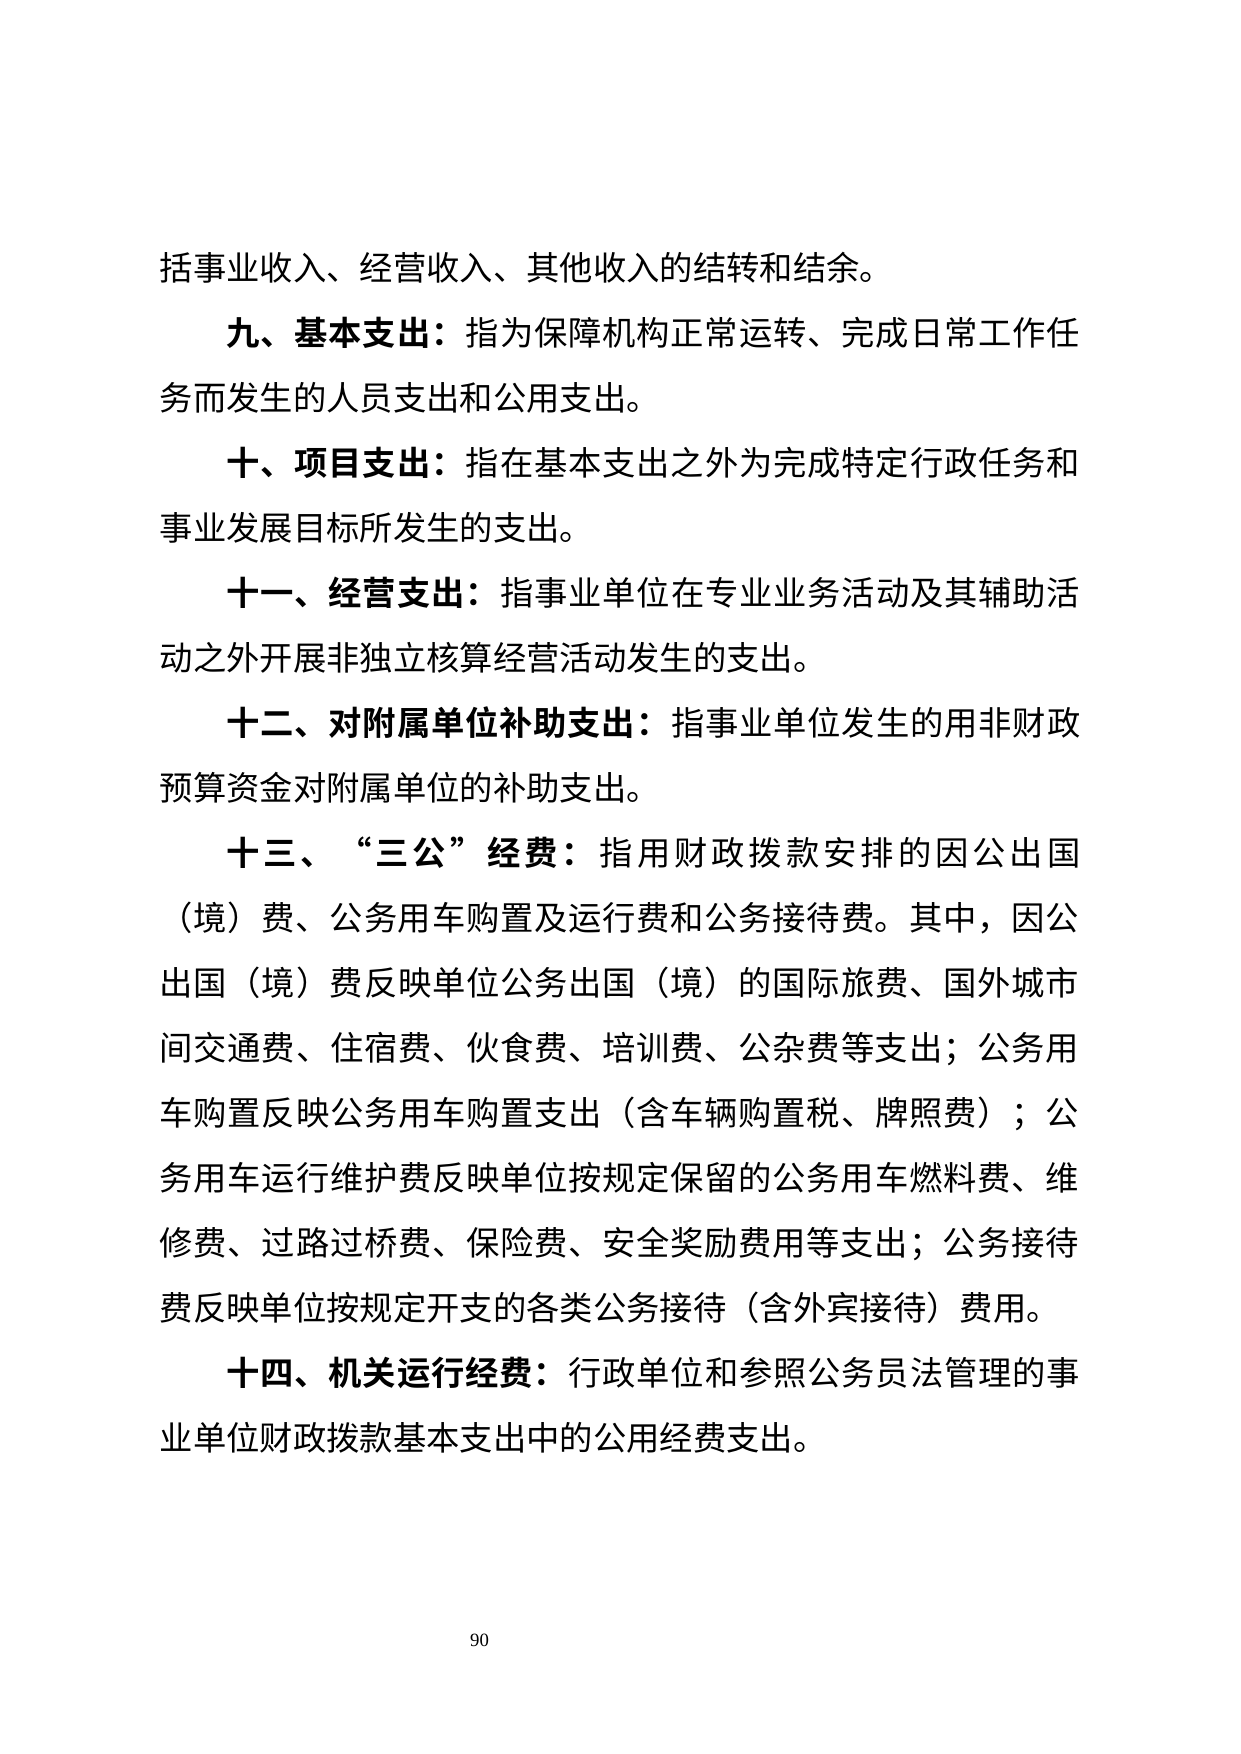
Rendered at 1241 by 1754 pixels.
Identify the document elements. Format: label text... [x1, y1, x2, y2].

text 十二、对附属单位补助支出：指事业单位发生的用非财政预算资金对附属单位的补助支出。 [159, 688, 1081, 818]
text 十、项目支出：指在基本支出之外为完成特定行政任务和事业发展目标所发生的支出。 [159, 428, 1081, 558]
text 十一、经营支出：指事业单位在专业业务活动及其辅助活动之外开展非独立核算经营活动发生的支出。 [159, 558, 1081, 688]
text 九、基本支出：指为保障机构正常运转、完成日常工作任务而发生的人员支出和公用支出。 [159, 298, 1081, 428]
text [159, 233, 1081, 298]
text 十三、“三公”经费：指用财政拨款安排的因公出国（境）费、公务用车购置及运行费和公务接待费。其中，因公出国（境）费反映单位公务出国（境）的国际旅费、国外城市间交通费、住宿费、伙食费、培训费、公杂费等支出；公务用车购置反映公务用车购置支出（含车辆购置税、牌照费）；公务用车运行维护费反映单位按规定保留的公务用车燃料费、维修费、过路过桥费、保险费、安全奖励费用等支出；公务接待费反映单位按规定开支的各类公务接待（含外宾接待）费用。 [159, 818, 1081, 1338]
text 十四、机关运行经费：行政单位和参照公务员法管理的事业单位财政拨款基本支出中的公用经费支出。 [159, 1338, 1081, 1468]
